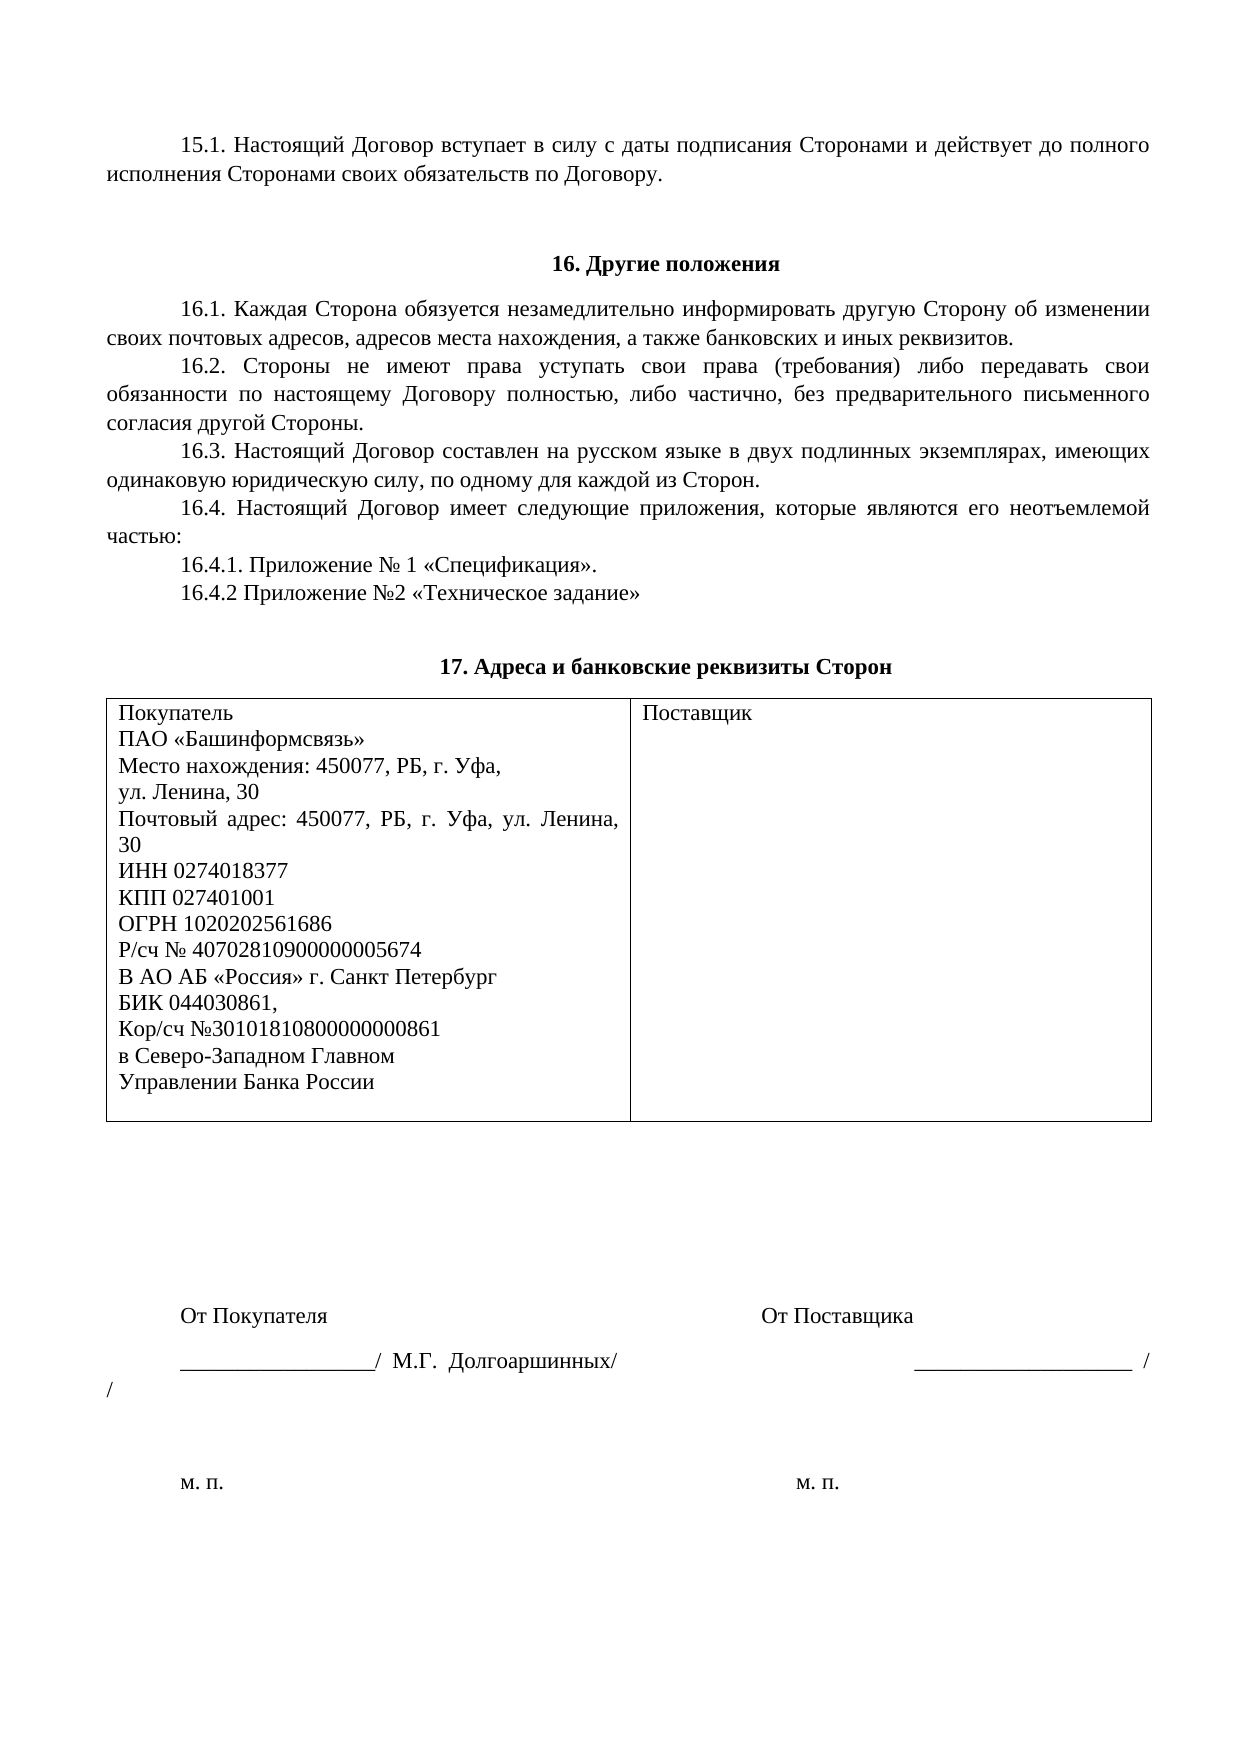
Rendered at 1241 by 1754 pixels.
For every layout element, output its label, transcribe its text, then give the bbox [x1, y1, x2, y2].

table_header Поставщик [631, 699, 1151, 1121]
text От Покупателя От Поставщика [106, 1302, 1152, 1329]
table_header Покупатель ПАО «Башинформсвязь» Место нахождения: 450077, РБ, г. Уфа, ул. Ленина, 30 Почтовый адрес: 450077, РБ, г. Уфа, ул. Ленина, 30 ИНН 0274018377 КПП 027401001 ОГРН 1020202561686 Р/сч № 40702810900000005674 В АО АБ «Россия» г. Санкт Петербург БИК 044030861, Кор/сч №30101810800000000861 в Северо-Западном Главном Управлении Банка России [107, 699, 630, 1121]
text 17. Адреса и банковские реквизиты Сторон [106, 653, 1152, 679]
text 16.2. Стороны не имеют права уступать свои права (требования) либо передавать свои обязанности по настоящему Договору полностью, либо частично, без предварительного письменного согласия другой Стороны. [106, 352, 1152, 435]
text 16.4.1. Приложение № 1 «Спецификация». [106, 551, 1152, 577]
text 16. Другие положения [106, 250, 1152, 276]
text м. п. м. п. [106, 1468, 1152, 1494]
text 16.1. Каждая Сторона обязуется незамедлительно информировать другую Сторону об изменении своих почтовых адресов, адресов места нахождения, а также банковских и иных реквизитов. [106, 295, 1152, 350]
text _________________/ М.Г. Долгоаршинных/ ___________________ / / [106, 1347, 1152, 1402]
text 16.4.2 Приложение №2 «Техническое задание» [106, 579, 1152, 606]
text 16.4. Настоящий Договор имеет следующие приложения, которые являются его неотъемлемой частью: [106, 494, 1152, 549]
text 16.3. Настоящий Договор составлен на русском языке в двух подлинных экземплярах, имеющих одинаковую юридическую силу, по одному для каждой из Сторон. [106, 437, 1152, 492]
text 15.1. Настоящий Договор вступает в силу с даты подписания Сторонами и действует до полного исполнения Сторонами своих обязательств по Договору. [106, 131, 1152, 186]
